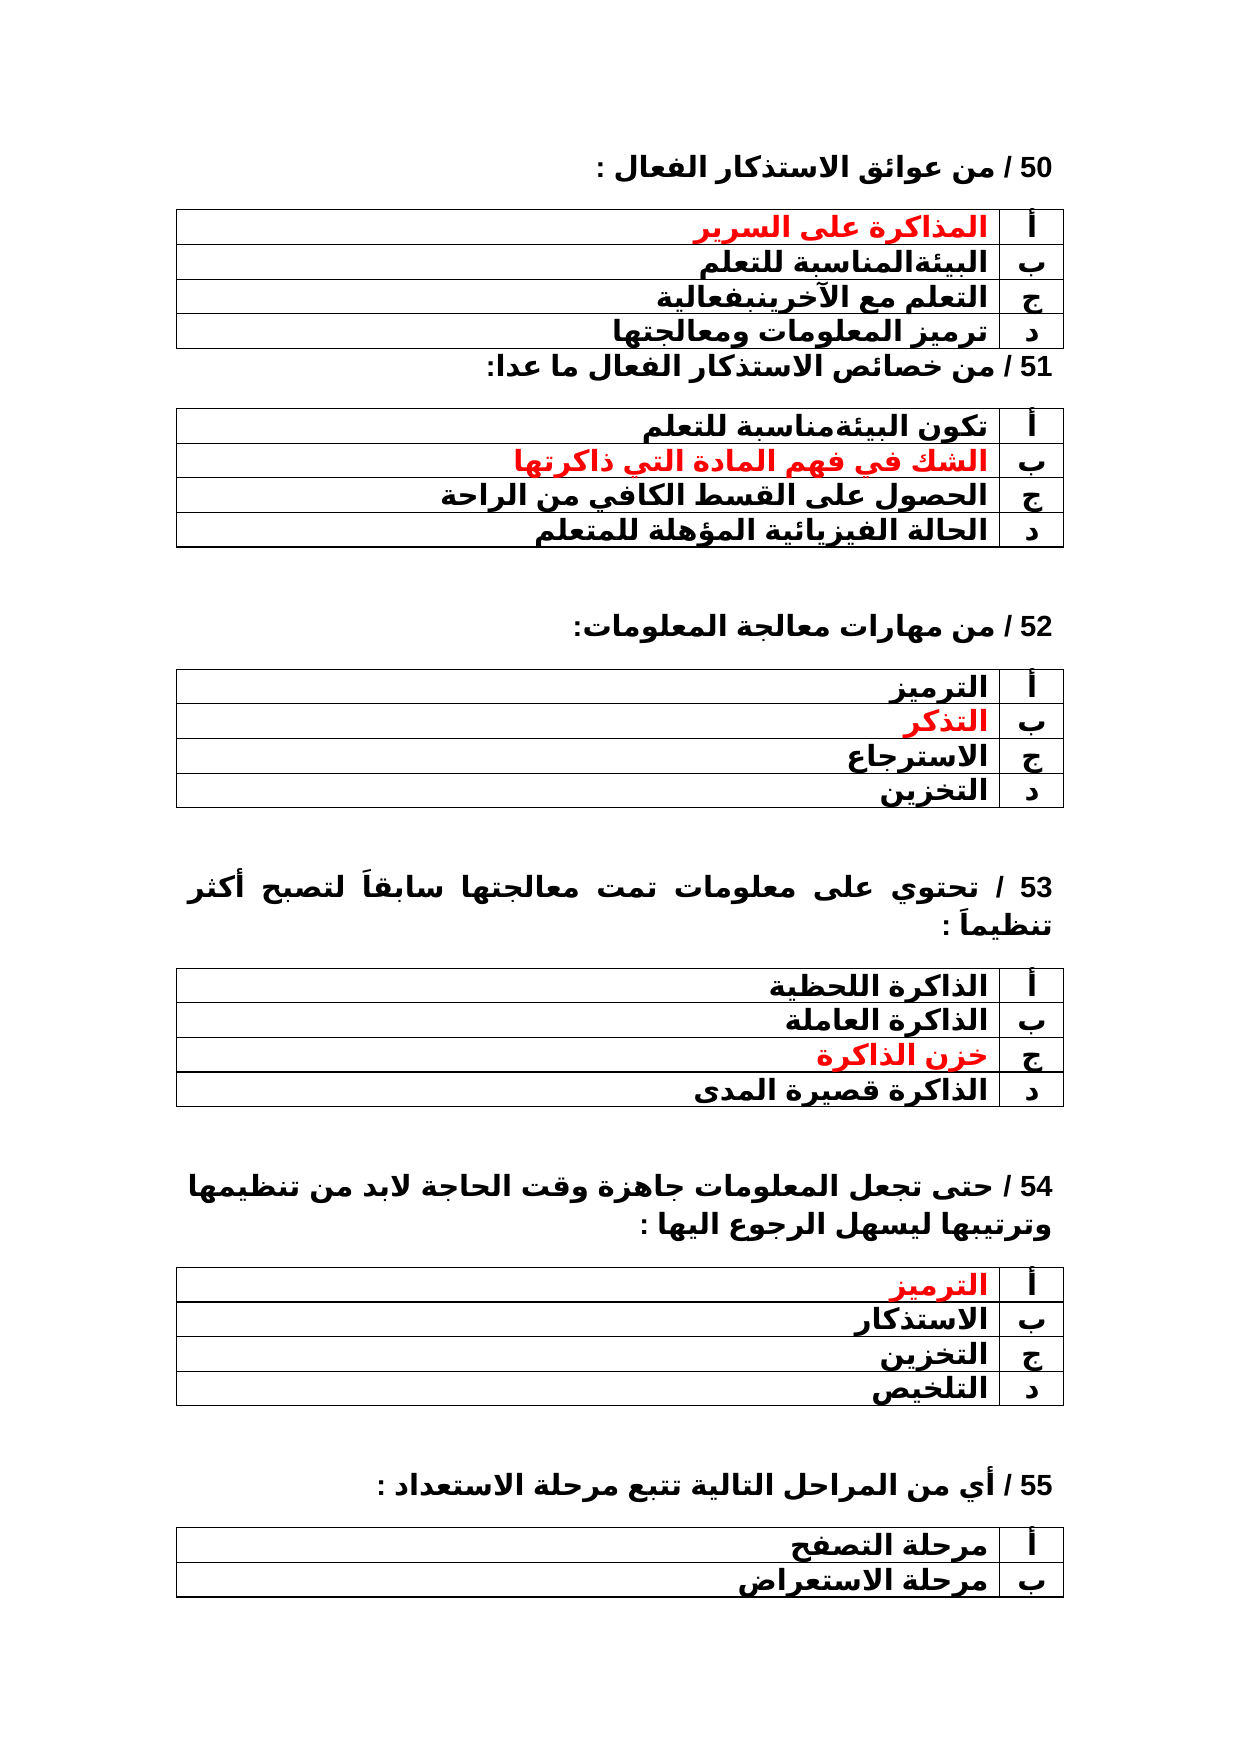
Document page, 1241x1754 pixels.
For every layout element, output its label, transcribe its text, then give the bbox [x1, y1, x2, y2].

table_cell ج [1000, 1337, 1063, 1371]
table_cell البيئةالمناسبة للتعلم [177, 245, 999, 278]
table_cell ترميز المعلومات ومعالجتها [177, 314, 999, 348]
table_cell خزن الذاكرة [177, 1038, 999, 1071]
table_header أ [1000, 1268, 1063, 1301]
text 50 / من عوائق الاستذكار الفعال : [187, 150, 1053, 183]
table_cell الحصول على القسط الكافي من الراحة [177, 478, 999, 512]
table_cell التخزين [177, 1337, 999, 1371]
table_header أ [1000, 210, 1063, 244]
table_cell ب [1000, 1303, 1063, 1336]
table_cell الذاكرة العاملة [177, 1003, 999, 1037]
table_cell د [1000, 1372, 1063, 1405]
table_header أ [1000, 1528, 1063, 1562]
table_cell ب [1000, 444, 1063, 477]
table_cell مرحلة الاستعراض [177, 1563, 999, 1596]
table_cell ج [1000, 739, 1063, 772]
table_cell د [1000, 314, 1063, 348]
table_cell التخزين [177, 774, 999, 807]
table_cell الاسترجاع [177, 739, 999, 772]
table_cell ج [1000, 280, 1063, 313]
table_cell د [1000, 1073, 1063, 1106]
table_header مرحلة التصفح [177, 1528, 999, 1562]
table_cell د [1000, 513, 1063, 546]
table_cell ج [1000, 478, 1063, 512]
table_cell ب [1000, 245, 1063, 278]
table_header المذاكرة على السرير [177, 210, 999, 244]
table_header الترميز [177, 1268, 999, 1301]
table_header تكون البيئةمناسبة للتعلم [177, 409, 999, 443]
table_header أ [1000, 969, 1063, 1002]
table_cell د [1000, 774, 1063, 807]
text 52 / من مهارات معالجة المعلومات: [187, 609, 1053, 643]
text 51 / من خصائص الاستذكار الفعال ما عدا: [187, 349, 1053, 382]
table_cell الذاكرة قصيرة المدى [177, 1073, 999, 1106]
table_header الذاكرة اللحظية [177, 969, 999, 1002]
table_cell التلخيص [177, 1372, 999, 1405]
table_cell ب [1000, 1563, 1063, 1596]
table_cell الحالة الفيزيائية المؤهلة للمتعلم [177, 513, 999, 546]
table_cell ب [1000, 704, 1063, 738]
table_header أ [1000, 409, 1063, 443]
table_cell الاستذكار [177, 1303, 999, 1336]
text 53 / تحتوي على معلومات تمت معالجتها سابقاَ لتصبح أكثر تنظيماَ : [187, 870, 1053, 942]
text 54 / حتى تجعل المعلومات جاهزة وقت الحاجة لابد من تنظيمها وترتيبها ليسهل الرجوع اليها : [187, 1169, 1053, 1241]
table_cell ج [1000, 1038, 1063, 1071]
table_cell التعلم مع الآخرينبفعالية [177, 280, 999, 313]
table_header الترميز [177, 670, 999, 703]
table_cell ب [1000, 1003, 1063, 1037]
text 55 / أي من المراحل التالية تتبع مرحلة الاستعداد : [187, 1468, 1053, 1501]
table_cell التذكر [177, 704, 999, 738]
table_header أ [1000, 670, 1063, 703]
table_cell الشك في فهم المادة التي ذاكرتها [177, 444, 999, 477]
